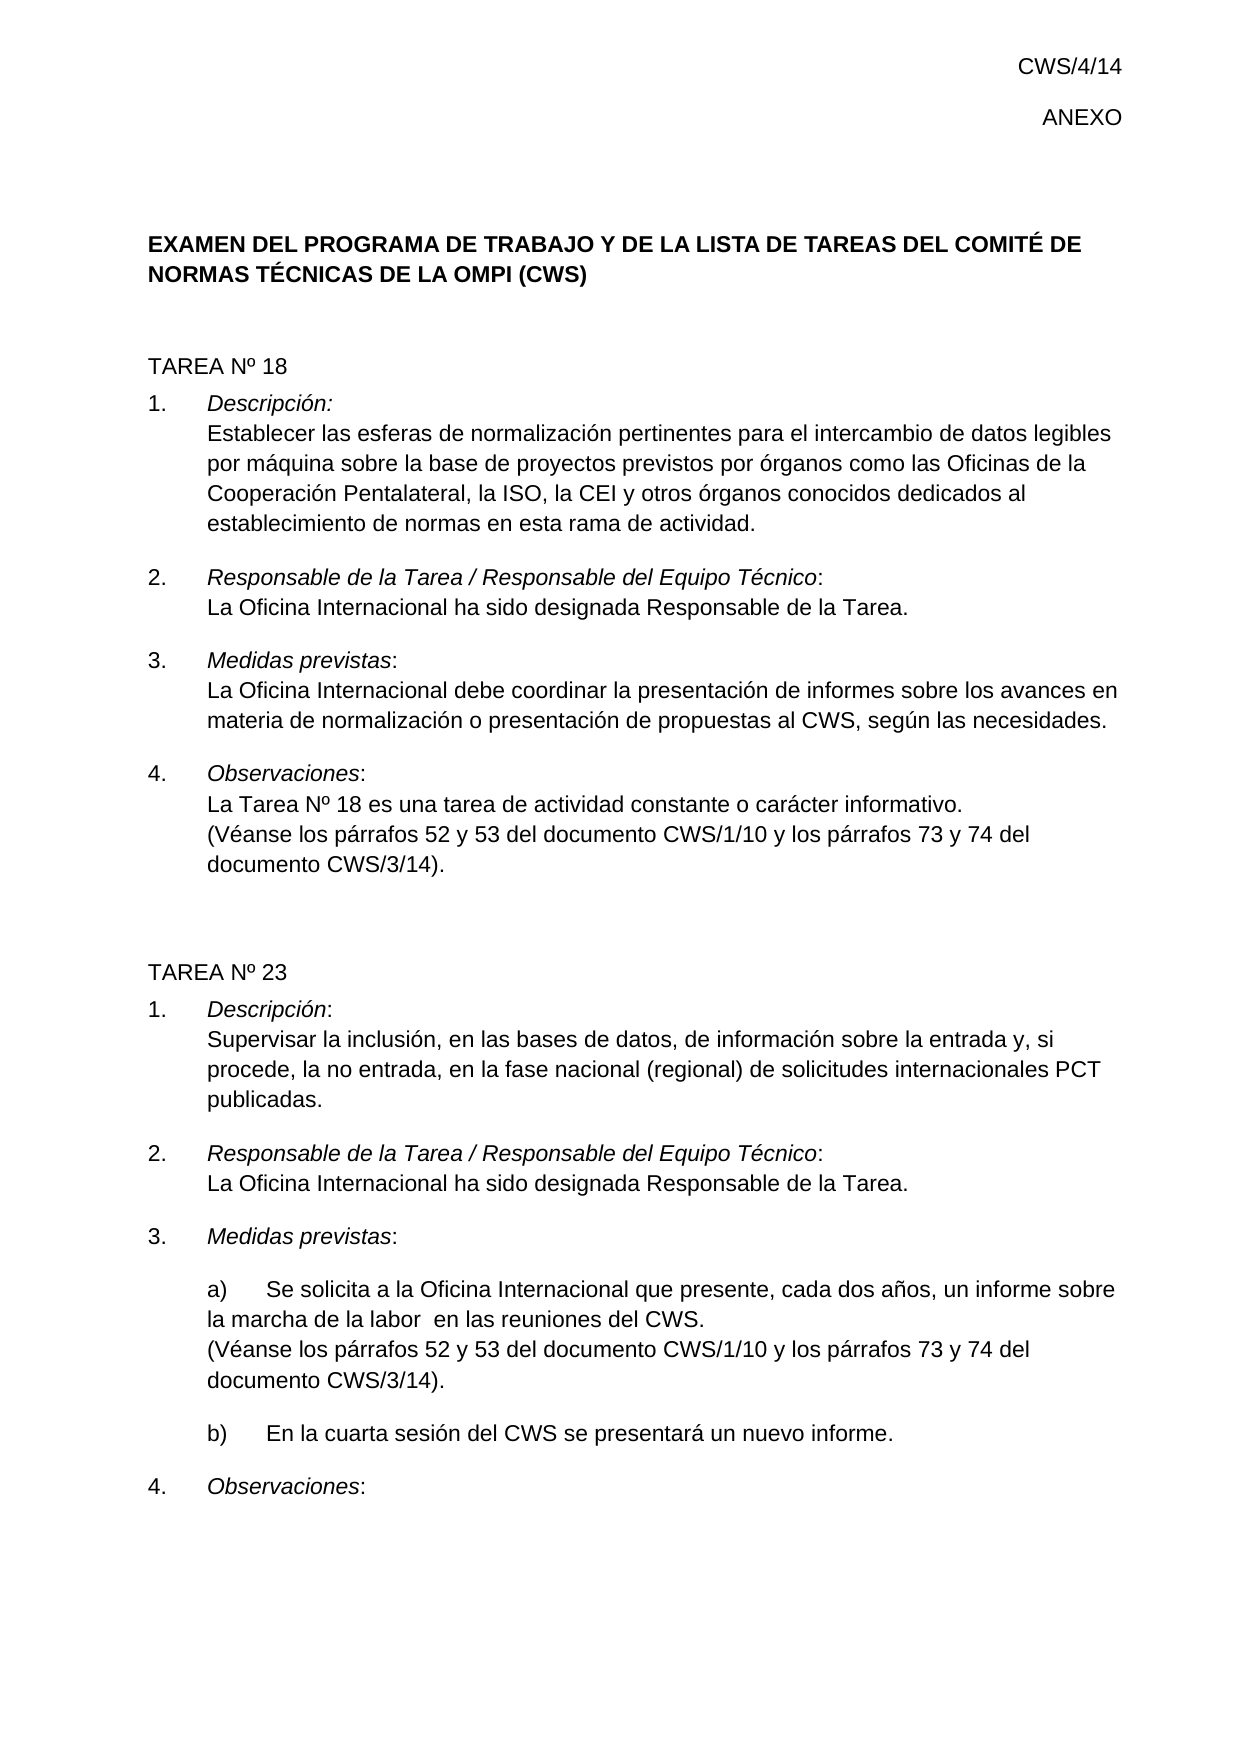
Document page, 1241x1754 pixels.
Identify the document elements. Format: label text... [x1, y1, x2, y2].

text 1. Descripción: Supervisar la inclusión, en las bases de datos, de información sobre la entrada y, si procede, la no entrada, en la fase nacional (regional) de solicitudes internacionales PCT publicadas. [148, 996, 1122, 1113]
text 2. Responsable de la Tarea / Responsable del Equipo Técnico: La Oficina Internacional ha sido designada Responsable de la Tarea. [148, 1139, 1122, 1196]
text 3. Medidas previstas: [148, 1223, 1122, 1249]
text 1. Descripción: Establecer las esferas de normalización pertinentes para el intercambio de datos legibles por máquina sobre la base de proyectos previstos por órganos como las Oficinas de la Cooperación Pentalateral, la ISO, la CEI y otros órganos conocidos dedicados al establecimiento de normas en esta rama de actividad. [148, 389, 1122, 537]
subtitle TAREA Nº 23 [148, 959, 1122, 986]
subtitle TAREA Nº 18 [148, 353, 1122, 379]
text 4. Observaciones: La Tarea Nº 18 es una tarea de actividad constante o carácter informativo. (Véanse los párrafos 52 y 53 del documento CWS/1/10 y los párrafos 73 y 74 del documento CWS/3/14). [148, 760, 1122, 877]
text 3. Medidas previstas: La Oficina Internacional debe coordinar la presentación de informes sobre los avances en materia de normalización o presentación de propuestas al CWS, según las necesidades. [148, 647, 1122, 734]
text 2. Responsable de la Tarea / Responsable del Equipo Técnico: La Oficina Internacional ha sido designada Responsable de la Tarea. [148, 563, 1122, 620]
text a) Se solicita a la Oficina Internacional que presente, cada dos años, un informe sobre la marcha de la labor en las reuniones del CWS. (Véanse los párrafos 52 y 53 del documento CWS/1/10 y los párrafos 73 y 74 del documento CWS/3/14). [207, 1276, 1122, 1393]
subtitle EXAMEN DEL PROGRAMA DE TRABAJO Y DE LA LISTA DE TAREAS DEL COMITÉ DE NORMAS TÉCNICAS DE LA OMPI (CWS) [148, 231, 1122, 288]
text 4. Observaciones: [148, 1473, 1122, 1499]
text b) En la cuarta sesión del CWS se presentará un nuevo informe. [207, 1420, 1122, 1446]
